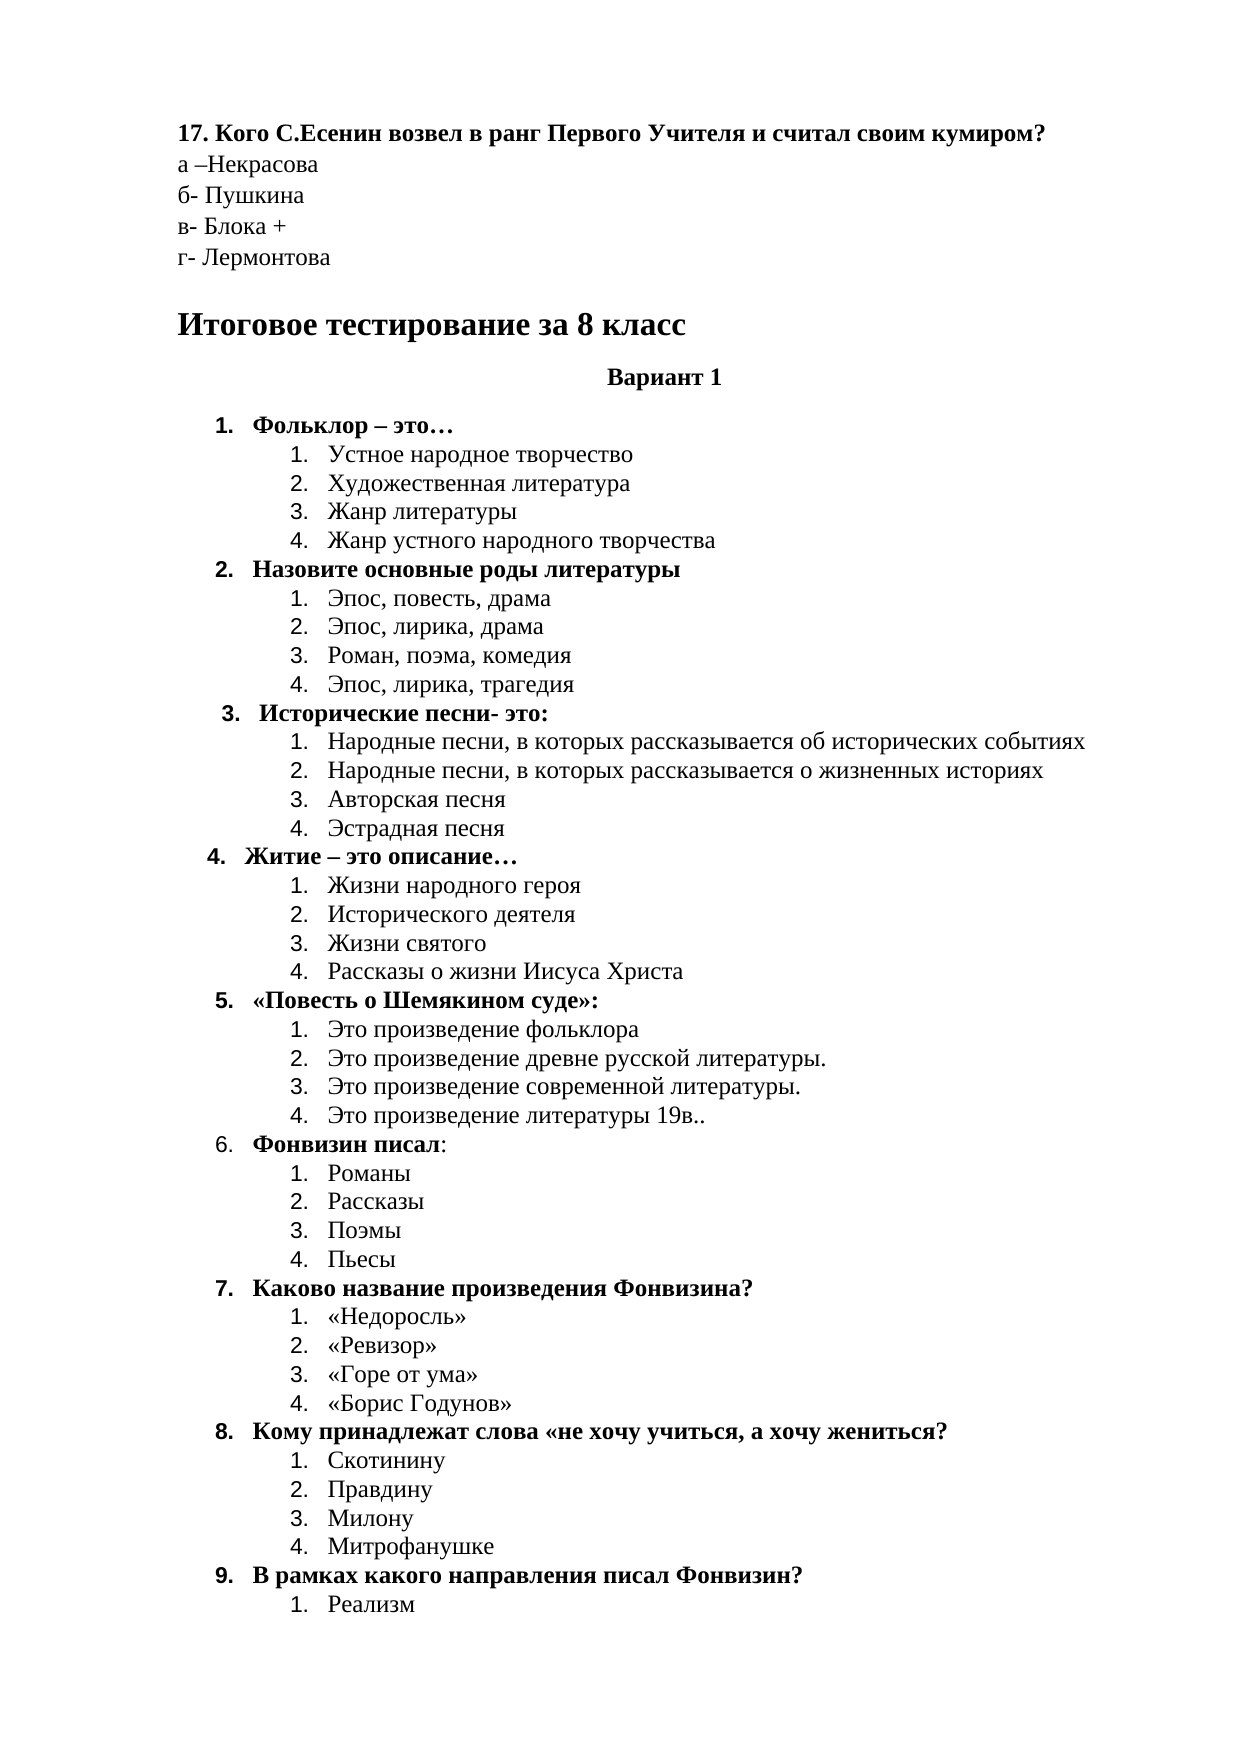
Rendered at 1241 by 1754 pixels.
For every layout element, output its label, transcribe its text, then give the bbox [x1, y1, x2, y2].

list Народные песни, в которых рассказывается о жизненных историях [290, 755, 1152, 784]
list Фольклор – это… [215, 410, 1152, 439]
list Эпос, лирика, драма [290, 611, 1152, 640]
text Вариант 1 [177, 362, 1152, 391]
list Скотинину [290, 1445, 1152, 1474]
list Романы [290, 1158, 1152, 1186]
list Авторская песня [290, 784, 1152, 813]
list Пьесы [290, 1244, 1152, 1273]
list Жизни святого [290, 928, 1152, 956]
list Жанр устного народного творчества [290, 525, 1152, 554]
text 17. Кого С.Есенин возвел в ранг Первого Учителя и считал своим кумиром? а –Некрасова б- Пушкина в- Блока + г- Лермонтова [177, 118, 1152, 271]
list Это произведение фольклора [290, 1014, 1152, 1043]
list Рассказы о жизни Иисуса Христа [290, 956, 1152, 985]
list Кому принадлежат слова «не хочу учиться, а хочу жениться? [215, 1416, 1152, 1445]
list «Горе от ума» [290, 1359, 1152, 1388]
text Итоговое тестирование за 8 класс [177, 304, 1152, 343]
list Эпос, повесть, драма [290, 583, 1152, 611]
list «Недоросль» [290, 1301, 1152, 1330]
list Милону [290, 1503, 1152, 1531]
list «Повесть о Шемякином суде»: [215, 985, 1152, 1014]
list Житие – это описание… [207, 841, 1152, 870]
list Рассказы [290, 1186, 1152, 1215]
list Правдину [290, 1474, 1152, 1503]
list Митрофанушке [290, 1531, 1152, 1560]
list «Борис Годунов» [290, 1388, 1152, 1416]
list Это произведение древне русской литературы. [290, 1043, 1152, 1071]
list Назовите основные роды литературы [215, 554, 1152, 583]
list Жизни народного героя [290, 870, 1152, 899]
list В рамках какого направления писал Фонвизин? [215, 1560, 1152, 1589]
list Исторические песни- это: [221, 698, 1152, 726]
list Жанр литературы [290, 496, 1152, 525]
list Устное народное творчество [290, 439, 1152, 468]
list Это произведение современной литературы. [290, 1071, 1152, 1100]
list Реализм [290, 1589, 1152, 1618]
list Исторического деятеля [290, 899, 1152, 928]
list Поэмы [290, 1215, 1152, 1244]
list Фонвизин писал: [215, 1129, 1152, 1158]
list Роман, поэма, комедия [290, 640, 1152, 669]
list Эпос, лирика, трагедия [290, 669, 1152, 698]
list Это произведение литературы 19в.. [290, 1100, 1152, 1129]
list «Ревизор» [290, 1330, 1152, 1359]
list Народные песни, в которых рассказывается об исторических событиях [290, 726, 1152, 755]
list Художественная литература [290, 468, 1152, 496]
list Каково название произведения Фонвизина? [215, 1273, 1152, 1301]
list Эстрадная песня [290, 813, 1152, 841]
